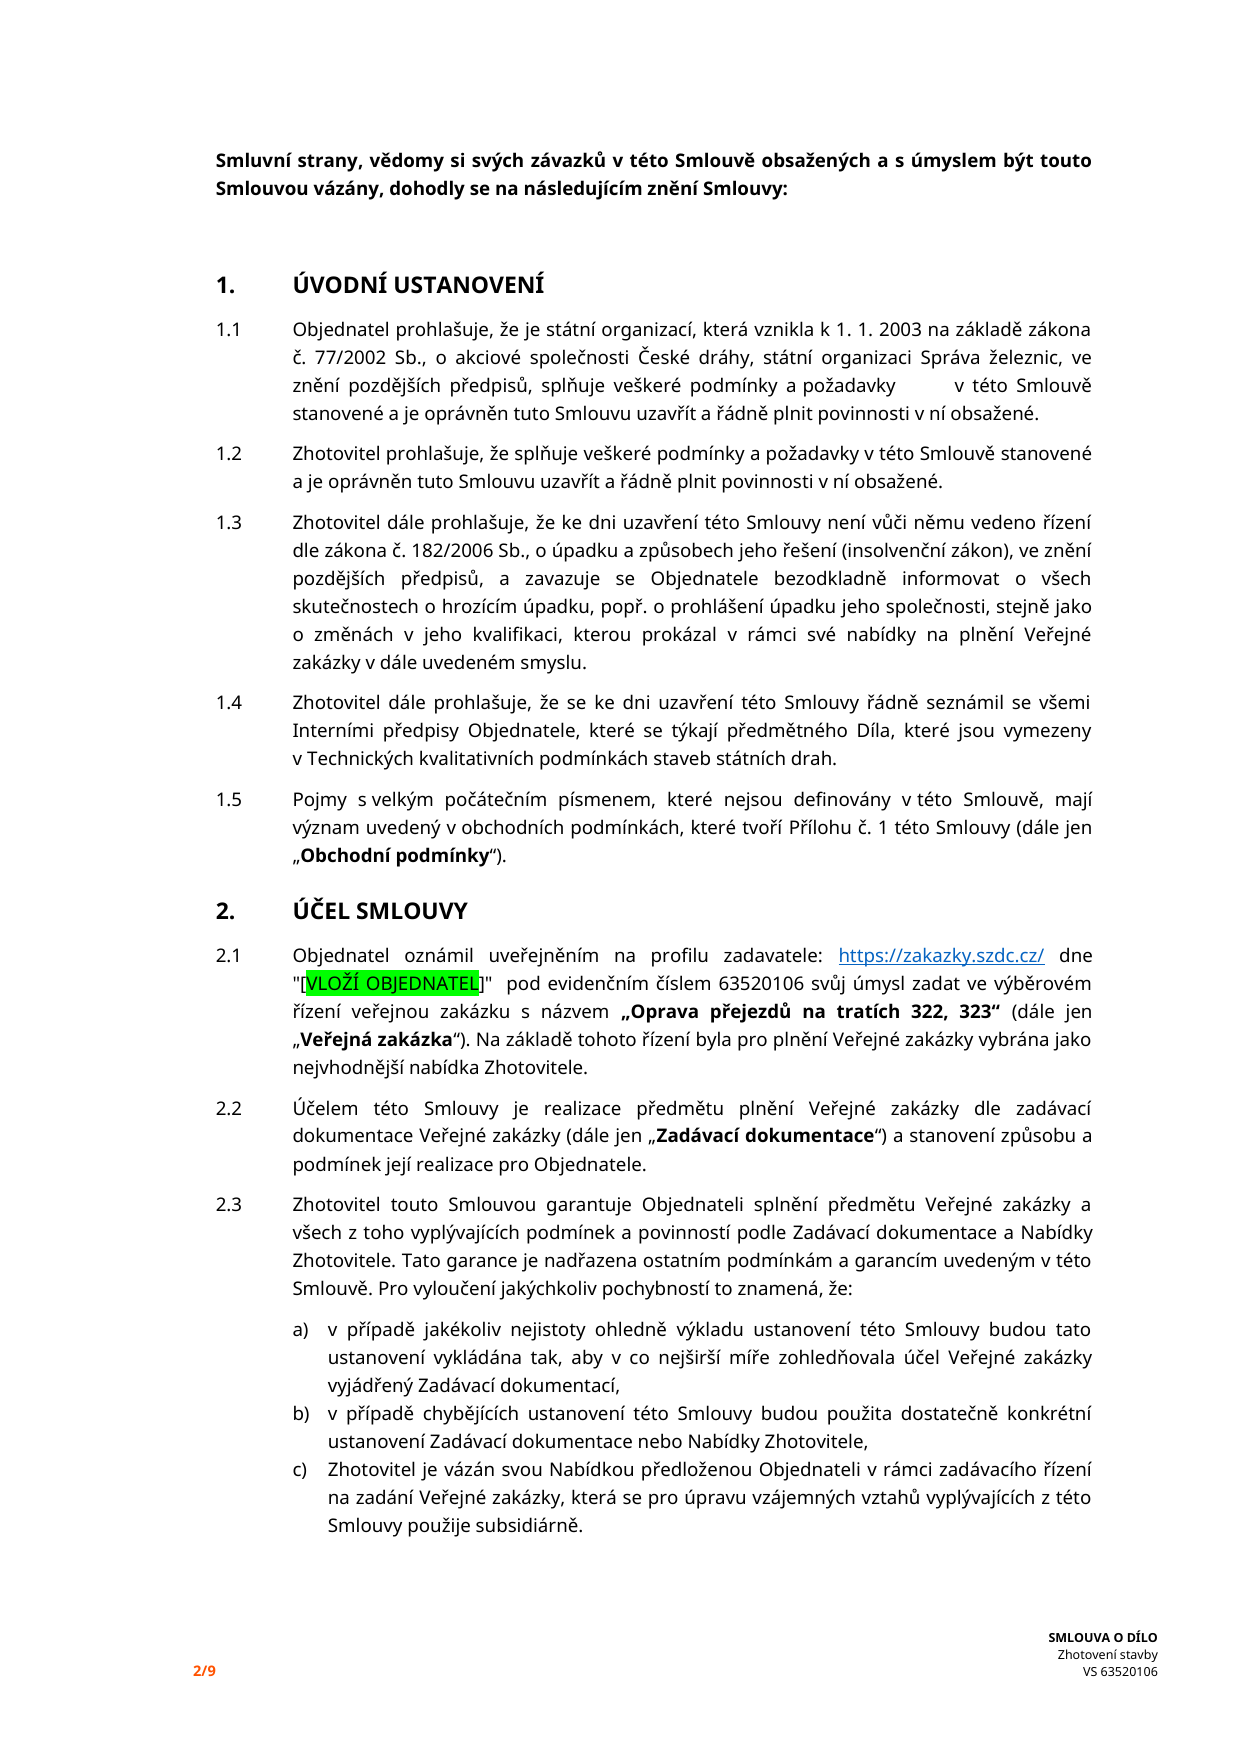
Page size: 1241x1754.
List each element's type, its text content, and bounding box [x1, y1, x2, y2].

text Zhotovitel je vázán svou Nabídkou předloženou Objednateli v rámci zadávacího řízení na zadání Veřejné zakázky, která se pro úpravu vzájemných vztahů vyplývajících z této Smlouvy použije subsidiárně. [292, 1456, 1093, 1538]
text Pojmy s velkým počátečním písmenem, které nejsou definovány v této Smlouvě, mají význam uvedený v obchodních podmínkách, které tvoří Přílohu č. 1 této Smlouvy (dále jen „Obchodní podmínky“). [216, 786, 1093, 868]
text Zhotovitel touto Smlouvou garantuje Objednateli splnění předmětu Veřejné zakázky a všech z toho vyplývajících podmínek a povinností podle Zadávací dokumentace a Nabídky Zhotovitele. Tato garance je nadřazena ostatním podmínkám a garancím uvedeným v této Smlouvě. Pro vyloučení jakýchkoliv pochybností to znamená, že: [216, 1191, 1093, 1301]
text Účelem této Smlouvy je realizace předmětu plnění Veřejné zakázky dle zadávací dokumentace Veřejné zakázky (dále jen „Zadávací dokumentace“) a stanovení způsobu a podmínek její realizace pro Objednatele. [216, 1095, 1093, 1176]
text v případě jakékoliv nejistoty ohledně výkladu ustanovení této Smlouvy budou tato ustanovení vykládána tak, aby v co nejširší míře zohledňovala účel Veřejné zakázky vyjádřený Zadávací dokumentací, [292, 1316, 1093, 1397]
text Smluvní strany, vědomy si svých závazků v této Smlouvě obsažených a s úmyslem být touto Smlouvou vázány, dohodly se na následujícím znění Smlouvy: [216, 147, 1093, 201]
text ÚVODNÍ USTANOVENÍ [216, 269, 1093, 300]
text ÚČEL SMLOUVY [216, 895, 1093, 927]
text Zhotovitel dále prohlašuje, že se ke dni uzavření této Smlouvy řádně seznámil se všemi Interními předpisy Objednatele, které se týkají předmětného Díla, které jsou vymezeny v Technických kvalitativních podmínkách staveb státních drah. [216, 690, 1093, 771]
text Objednatel prohlašuje, že je státní organizací, která vznikla k 1. 1. 2003 na základě zákona č. 77/2002 Sb., o akciové společnosti České dráhy, státní organizaci Správa železnic, ve znění pozdějších předpisů, splňuje veškeré podmínky a požadavky v této Smlouvě stanovené a je oprávněn tuto Smlouvu uzavřít a řádně plnit povinnosti v ní obsažené. [216, 316, 1093, 426]
text v případě chybějících ustanovení této Smlouvy budou použita dostatečně konkrétní ustanovení Zadávací dokumentace nebo Nabídky Zhotovitele, [292, 1400, 1093, 1453]
text Zhotovitel dále prohlašuje, že ke dni uzavření této Smlouvy není vůči němu vedeno řízení dle zákona č. 182/2006 Sb., o úpadku a způsobech jeho řešení (insolvenční zákon), ve znění pozdějších předpisů, a zavazuje se Objednatele bezodkladně informovat o všech skutečnostech o hrozícím úpadku, popř. o prohlášení úpadku jeho společnosti, stejně jako o změnách v jeho kvalifikaci, kterou prokázal v rámci své nabídky na plnění Veřejné zakázky v dále uvedeném smyslu. [216, 509, 1093, 675]
text Objednatel oznámil uveřejněním na profilu zadavatele: https://zakazky.szdc.cz/ dne "[VLOŽÍ OBJEDNATEL]" pod evidenčním číslem 63520106 svůj úmysl zadat ve výběrovém řízení veřejnou zakázku s názvem „Oprava přejezdů na tratích 322, 323“ (dále jen „Veřejná zakázka“). Na základě tohoto řízení byla pro plnění Veřejné zakázky vybrána jako nejvhodnější nabídka Zhotovitele. [216, 942, 1093, 1080]
text Zhotovitel prohlašuje, že splňuje veškeré podmínky a požadavky v této Smlouvě stanovené a je oprávněn tuto Smlouvu uzavřít a řádně plnit povinnosti v ní obsažené. [216, 441, 1093, 494]
